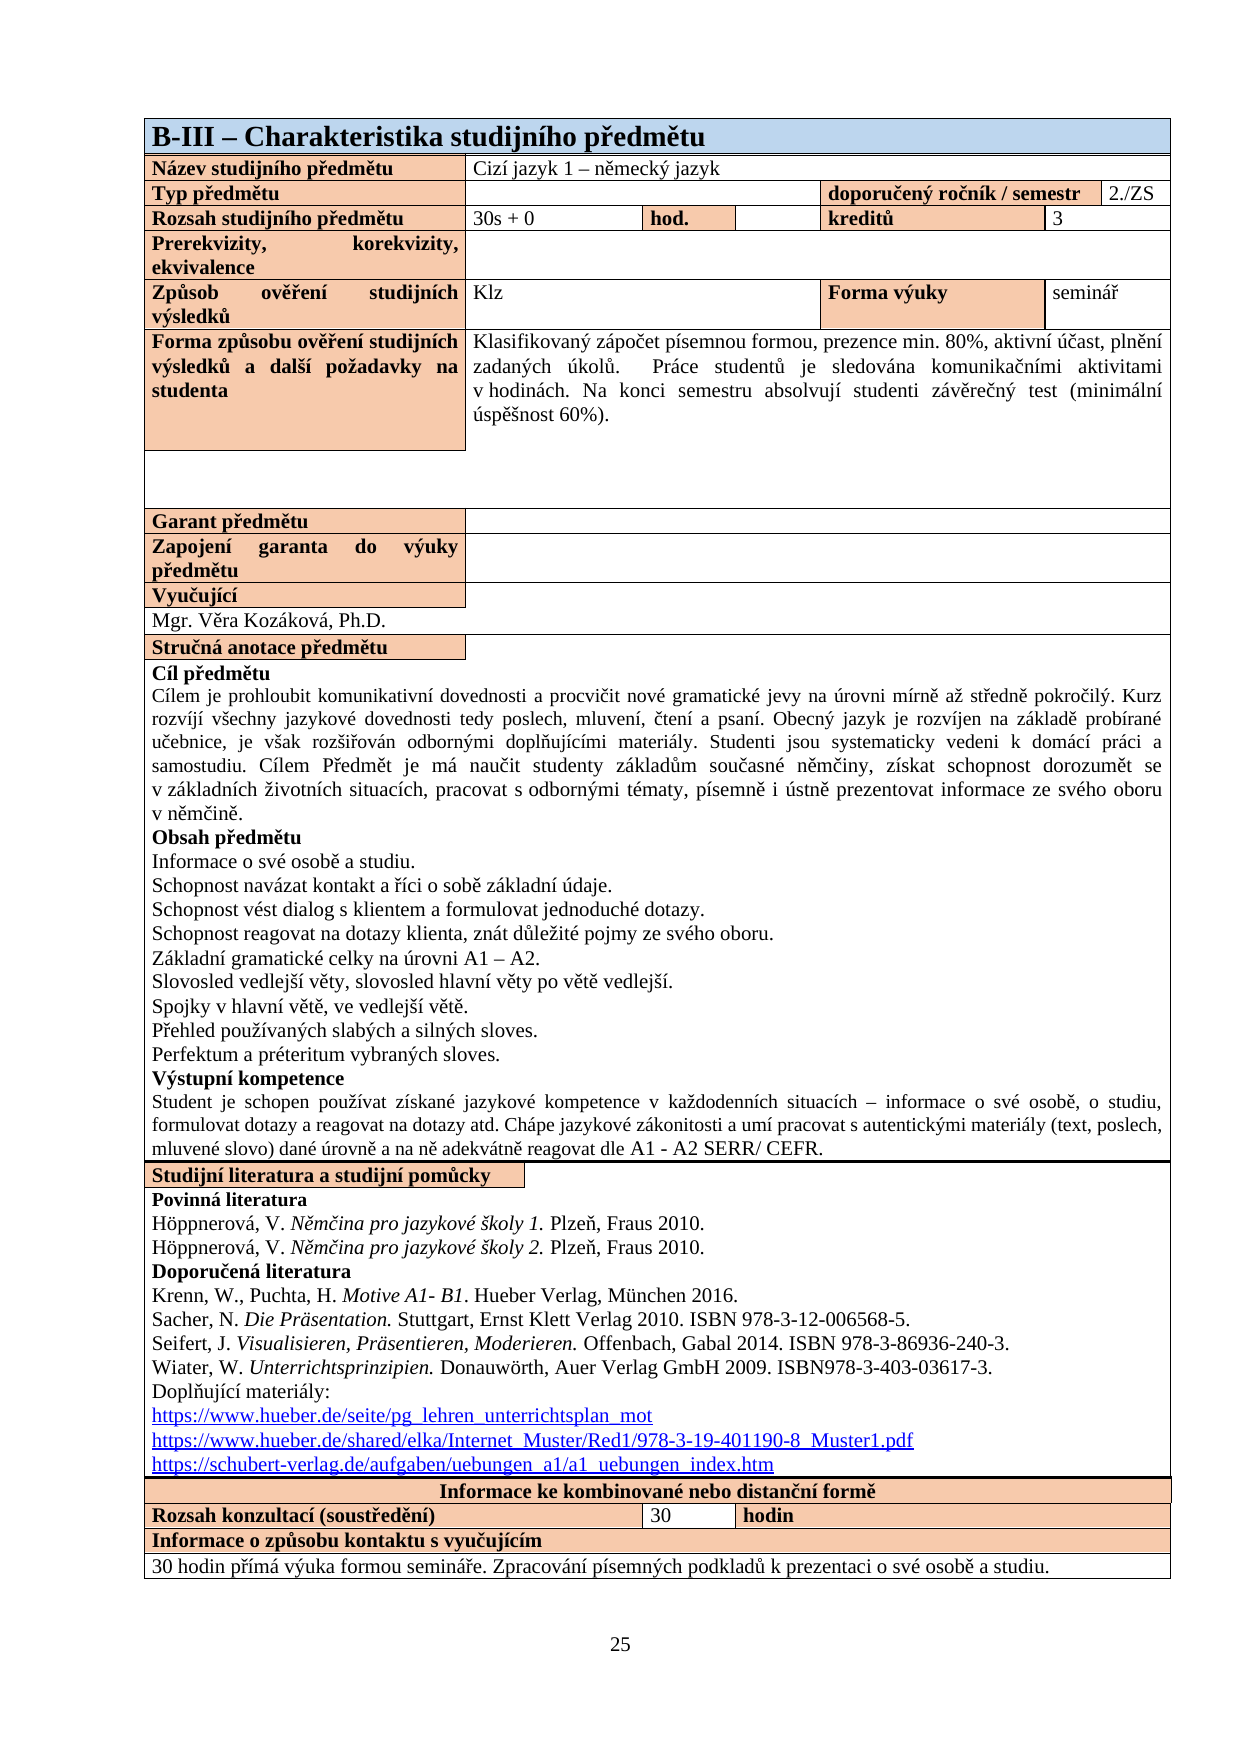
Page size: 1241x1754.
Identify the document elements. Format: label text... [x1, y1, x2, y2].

table_cell Garant předmětu [145, 509, 465, 533]
table_cell Povinná literatura Höppnerová, V. Němčina pro jazykové školy 1. Plzeň, Fraus 2010. Höppnerová, V. Němčina pro jazykové školy 2. Plzeň, Fraus 2010. Doporučená literatura Krenn, W., Puchta, H. Motive A1- B1. Hueber Verlag, München 2016. Sacher, N. Die Präsentation. Stuttgart, Ernst Klett Verlag 2010. ISBN 978-3-12-006568-5. Seifert, J. Visualisieren, Präsentieren, Moderieren. Offenbach, Gabal 2014. ISBN 978-3-86936-240-3. Wiater, W. Unterrichtsprinzipien. Donauwörth, Auer Verlag GmbH 2009. ISBN978-3-403-03617-3. Doplňující materiály: https://www.hueber.de/seite/pg_lehren_unterrichtsplan_mot https://www.hueber.de/shared/elka/Internet_Muster/Red1/978-3-19-401190-8_Muster1.pdf https://schubert-verlag.de/aufgaben/uebungen_a1/a1_uebungen_index.htm [145, 1187, 1170, 1476]
table_cell [466, 534, 1170, 582]
table_cell [525, 1163, 1170, 1187]
table_cell Rozsah konzultací (soustředění) [145, 1504, 642, 1527]
table_cell Informace o způsobu kontaktu s vyučujícím [145, 1529, 1170, 1552]
table_cell kreditů [821, 206, 1044, 230]
table_cell Forma způsobu ověření studijních výsledků a další požadavky na studenta [145, 330, 465, 450]
table_cell Způsob ověření studijních výsledků [145, 280, 465, 328]
table_cell Cizí jazyk 1 – německý jazyk [466, 156, 1170, 180]
table_cell 30 hodin přímá výuka formou semináře. Zpracování písemných podkladů k prezentaci o své osobě a studiu. [145, 1554, 1170, 1578]
table_cell Název studijního předmětu [145, 156, 465, 180]
table_cell Prerekvizity, korekvizity, ekvivalence [145, 231, 465, 279]
table_cell doporučený ročník / semestr [821, 181, 1101, 205]
table_header B-III – Charakteristika studijního předmětu [145, 119, 1170, 153]
table_cell Cíl předmětu Cílem je prohloubit komunikativní dovednosti a procvičit nové gramatické jevy na úrovni mírně až středně pokročilý. Kurz rozvíjí všechny jazykové dovednosti tedy poslech, mluvení, čtení a psaní. Obecný jazyk je rozvíjen na základě probírané učebnice, je však rozšiřován odbornými doplňujícími materiály. Studenti jsou systematicky vedeni k domácí práci a samostudiu. Cílem Předmět je má naučit studenty základům současné němčiny, získat schopnost dorozumět se v základních životních situacích, pracovat s odbornými tématy, písemně i ústně prezentovat informace ze svého oboru v němčině. Obsah předmětu Informace o své osobě a studiu. Schopnost navázat kontakt a říci o sobě základní údaje. Schopnost vést dialog s klientem a formulovat jednoduché dotazy. Schopnost reagovat na dotazy klienta, znát důležité pojmy ze svého oboru. Základní gramatické celky na úrovni A1 – A2. Slovosled vedlejší věty, slovosled hlavní věty po větě vedlejší. Spojky v hlavní větě, ve vedlejší větě. Přehled používaných slabých a silných sloves. Perfektum a préteritum vybraných sloves. Výstupní kompetence Student je schopen používat získané jazykové kompetence v každodenních situacích – informace o své osobě, o studiu, formulovat dotazy a reagovat na dotazy atd. Chápe jazykové zákonitosti a umí pracovat s autentickými materiály (text, poslech, mluvené slovo) dané úrovně a na ně adekvátně reagovat dle A1 - A2 SERR/ CEFR. [145, 659, 1170, 1159]
table_cell Stručná anotace předmětu [145, 635, 465, 659]
table_cell Zapojení garanta do výuky předmětu [145, 534, 465, 582]
table_cell [736, 206, 820, 230]
table_cell Klasifikovaný zápočet písemnou formou, prezence min. 80%, aktivní účast, plnění zadaných úkolů. Práce studentů je sledována komunikačními aktivitami v hodinách. Na konci semestru absolvují studenti závěrečný test (minimální úspěšnost 60%). [466, 330, 1170, 450]
table_cell Forma výuky [821, 280, 1044, 328]
table_cell Rozsah studijního předmětu [145, 206, 465, 230]
table_cell [466, 509, 1170, 533]
table_cell Informace ke kombinované nebo distanční formě [145, 1479, 1171, 1503]
table_cell 3 [1046, 206, 1170, 230]
table_cell Typ předmětu [145, 181, 465, 205]
table_cell seminář [1046, 280, 1170, 328]
table_cell Studijní literatura a studijní pomůcky [145, 1163, 524, 1187]
table_cell [466, 231, 1170, 279]
table_cell Vyučující [145, 583, 465, 607]
table_cell Klz [466, 280, 820, 328]
table_cell [145, 450, 1170, 507]
table_cell 2./ZS [1102, 181, 1170, 205]
table_cell Mgr. Věra Kozáková, Ph.D. [145, 607, 1170, 634]
table_cell [466, 583, 1170, 607]
table_cell [466, 635, 1170, 659]
table_cell hodin [736, 1504, 1170, 1527]
table_cell 30 [643, 1504, 735, 1527]
table_cell 30s + 0 [466, 206, 642, 230]
table_cell [466, 181, 820, 205]
table_cell hod. [643, 206, 735, 230]
